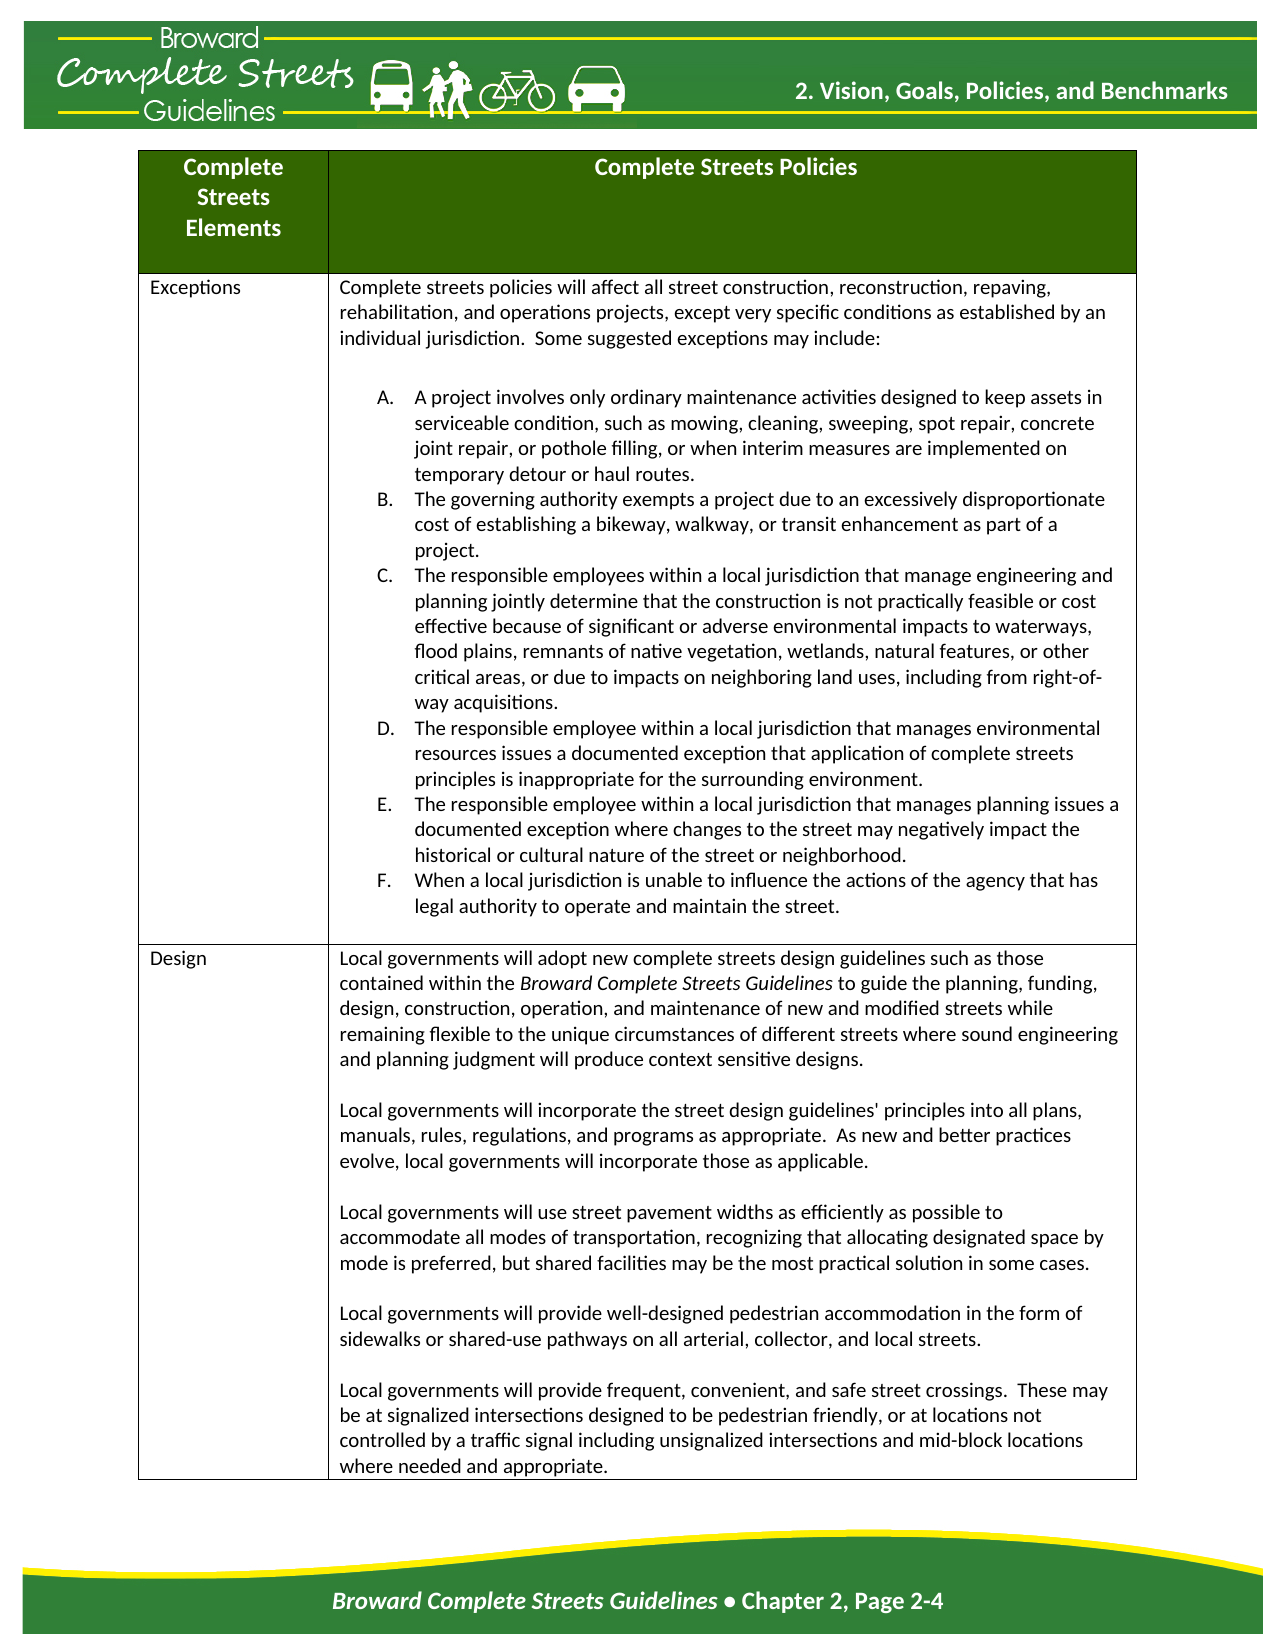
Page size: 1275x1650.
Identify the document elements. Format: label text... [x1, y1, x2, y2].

table_header Complete Streets Policies [329, 151, 1136, 273]
picture [23, 21, 1257, 129]
table_header Complete Streets Elements [139, 151, 328, 273]
table_cell Design [139, 945, 328, 1478]
picture [22, 1523, 1263, 1634]
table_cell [329, 945, 1136, 1478]
table_cell Complete streets policies will affect all street construction, reconstruction, repaving, rehabilitation, and operations projects, except very specific conditions as established by an individual jurisdiction. Some suggested exceptions may include: A project involves only ordinary maintenance activities designed to keep assets in serviceable condition, such as mowing, cleaning, sweeping, spot repair, concrete joint repair, or pothole filling, or when interim measures are implemented on temporary detour or haul routes. The governing authority exempts a project due to an excessively disproportionate cost of establishing a bikeway, walkway, or transit enhancement as part of a project. The responsible employees within a local jurisdiction that manage engineering and planning jointly determine that the construction is not practically feasible or cost effective because of significant or adverse environmental impacts to waterways, flood plains, remnants of native vegetation, wetlands, natural features, or other critical areas, or due to impacts on neighboring land uses, including from right-of-way acquisitions. The responsible employee within a local jurisdiction that manages environmental resources issues a documented exception that application of complete streets principles is inappropriate for the surrounding environment. The responsible employee within a local jurisdiction that manages planning issues a documented exception where changes to the street may negatively impact the historical or cultural nature of the street or neighborhood. When a local jurisdiction is unable to influence the actions of the agency that has legal authority to operate and maintain the street. [329, 274, 1136, 944]
table_cell Exceptions [139, 274, 328, 944]
